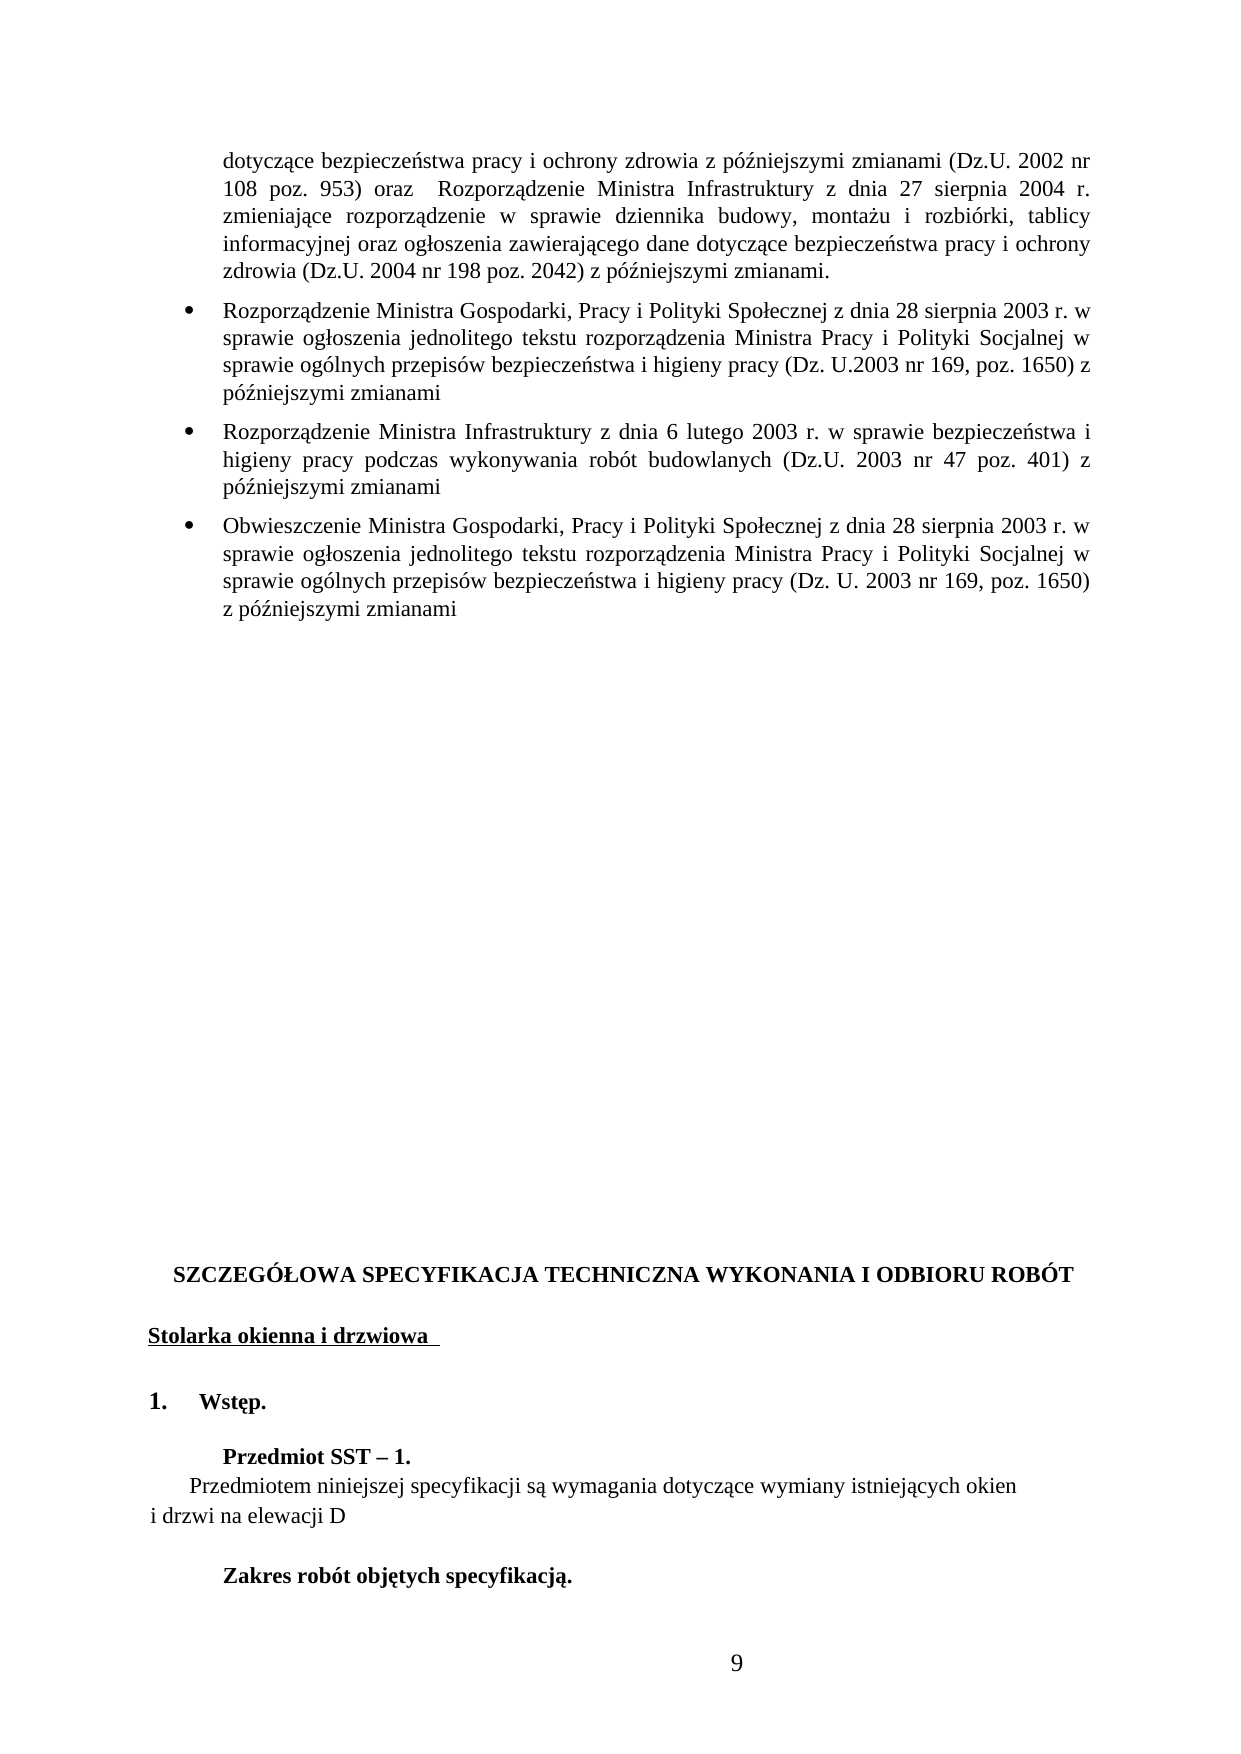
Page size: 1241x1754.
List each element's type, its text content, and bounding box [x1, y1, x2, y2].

text SZCZEGÓŁOWA SPECYFIKACJA TECHNICZNA WYKONANIA I ODBIORU ROBÓT [173, 1262, 1093, 1288]
text Zakres robót objętych specyfikacją. [223, 1562, 1021, 1588]
list Obwieszczenie Ministra Gospodarki, Pracy i Polityki Społecznej z dnia 28 sierpnia 2003 r. w sprawie ogłoszenia jednolitego tekstu rozporządzenia Ministra Pracy i Polityki Socjalnej w sprawie ogólnych przepisów bezpieczeństwa i higieny pracy (Dz. U. 2003 nr 169, poz. 1650) z późniejszymi zmianami [185, 513, 1092, 621]
list Rozporządzenie Ministra Gospodarki, Pracy i Polityki Społecznej z dnia 28 sierpnia 2003 r. w sprawie ogłoszenia jednolitego tekstu rozporządzenia Ministra Pracy i Polityki Socjalnej w sprawie ogólnych przepisów bezpieczeństwa i higieny pracy (Dz. U.2003 nr 169, poz. 1650) z późniejszymi zmianami [185, 297, 1092, 405]
text Stolarka okienna i drzwiowa [148, 1322, 1044, 1348]
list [185, 148, 1092, 283]
list Wstęp. [148, 1386, 1093, 1415]
text Przedmiotem niniejszej specyfikacji są wymagania dotyczące wymiany istniejących okien i drzwi na elewacji D [149, 1472, 1021, 1528]
list Rozporządzenie Ministra Infrastruktury z dnia 6 lutego 2003 r. w sprawie bezpieczeństwa i higieny pracy podczas wykonywania robót budowlanych (Dz.U. 2003 nr 47 poz. 401) z późniejszymi zmianami [185, 418, 1092, 499]
text Przedmiot SST – 1. [223, 1443, 1093, 1469]
